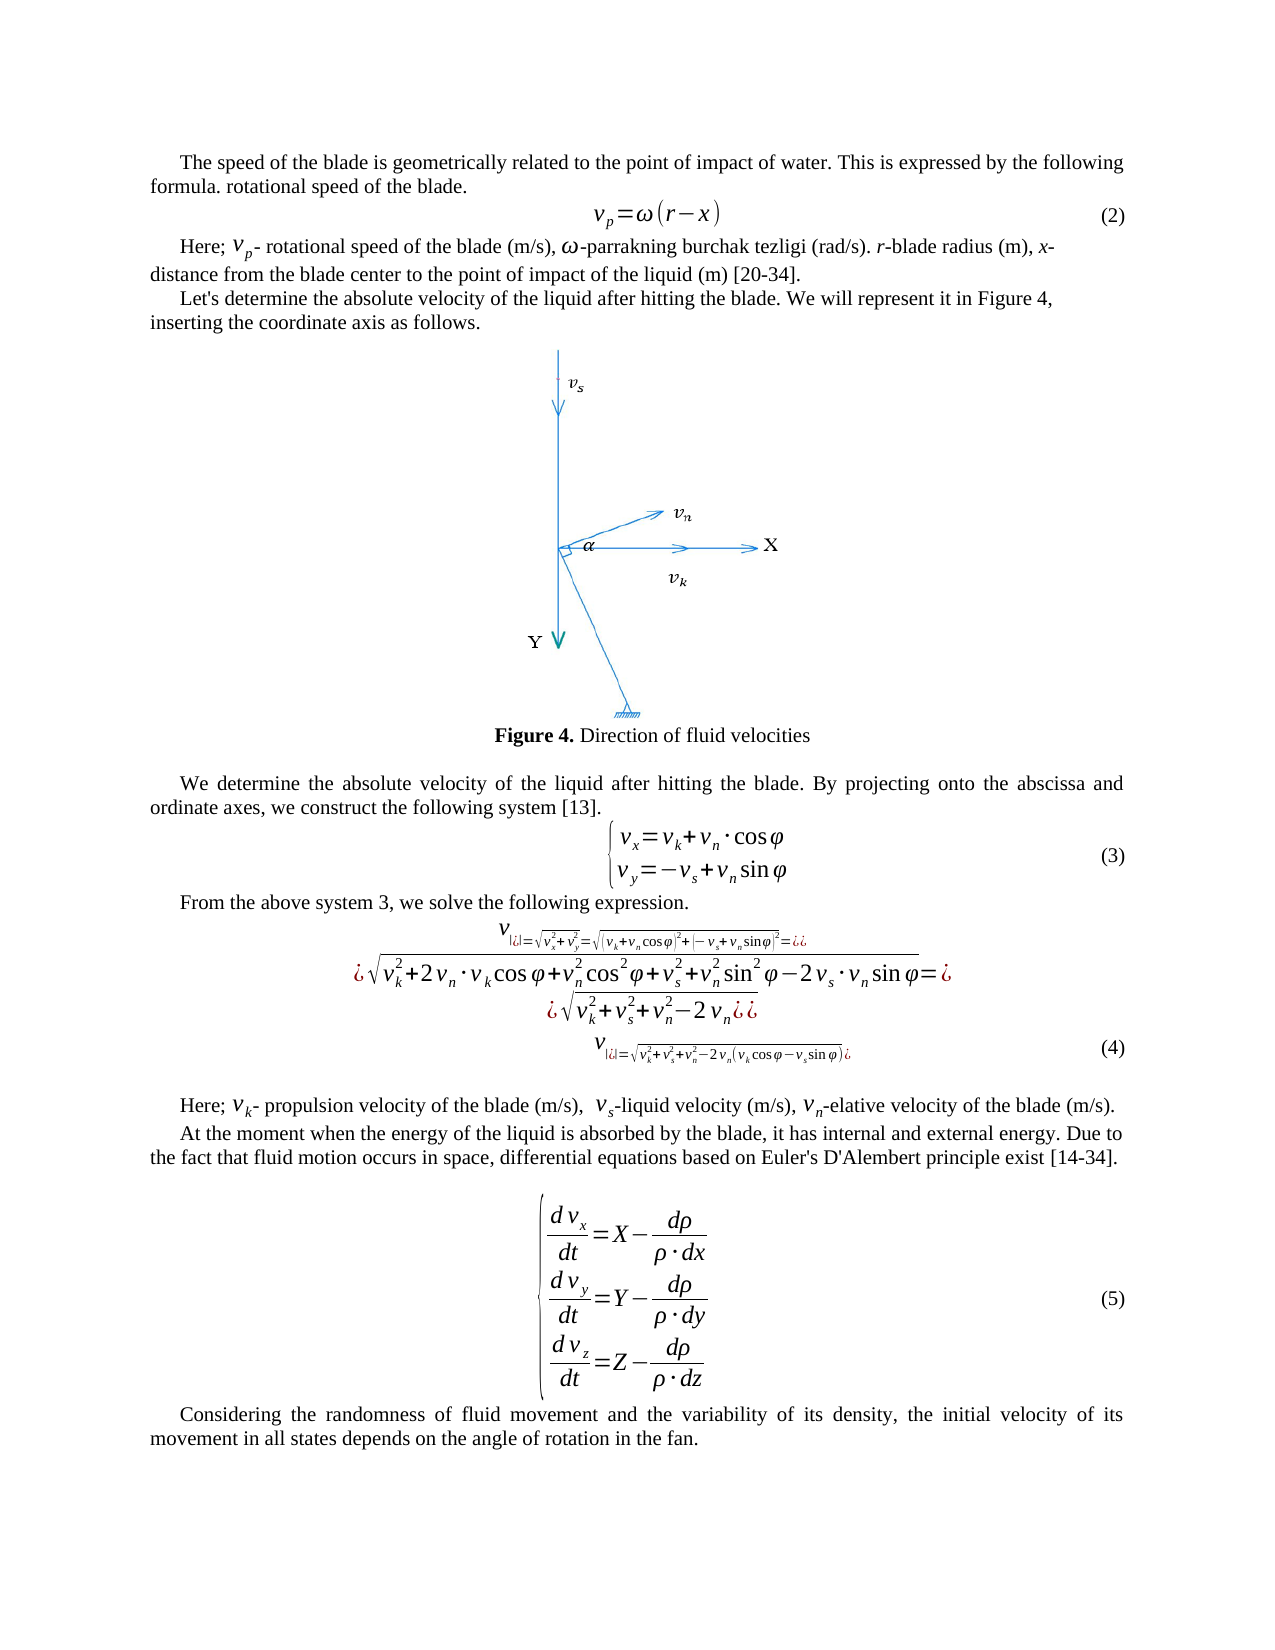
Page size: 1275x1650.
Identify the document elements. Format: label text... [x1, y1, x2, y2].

text Considering the randomness of fluid movement and the variability of its density, the initial velocity of its movement in all states depends on the angle of rotation in the fan. [150, 1402, 1125, 1450]
text (2) [150, 198, 1125, 230]
text (4) [150, 1028, 1125, 1065]
text Figure 4. Direction of fluid velocities [150, 723, 1125, 747]
text At the moment when the energy of the liquid is absorbed by the blade, it has internal and external energy. Due to the fact that fluid motion occurs in space, differential equations based on Euler's D'Alembert principle exist [14-34]. [150, 1121, 1125, 1169]
text (3) [150, 819, 1125, 890]
picture [461, 333, 844, 724]
text The speed of the blade is geometrically related to the point of impact of water. This is expressed by the following formula. rotational speed of the blade. [150, 150, 1125, 198]
text From the above system 3, we solve the following expression. [150, 890, 1125, 914]
text We determine the absolute velocity of the liquid after hitting the blade. By projecting onto the abscissa and ordinate axes, we construct the following system [13]. [150, 771, 1125, 819]
text Let's determine the absolute velocity of the liquid after hitting the blade. We will represent it in Figure 4, inserting the coordinate axis as follows. [150, 286, 1125, 334]
text Here; - rotational speed of the blade (m/s), -parrakning burchak tezligi (rad/s). r-blade radius (m), x- distance from the blade center to the point of impact of the liquid (m) [20-34]. [150, 230, 1125, 286]
text (5) [150, 1193, 1125, 1402]
text Here; - propulsion velocity of the blade (m/s), -liquid velocity (m/s), -elative velocity of the blade (m/s). [150, 1089, 1125, 1121]
